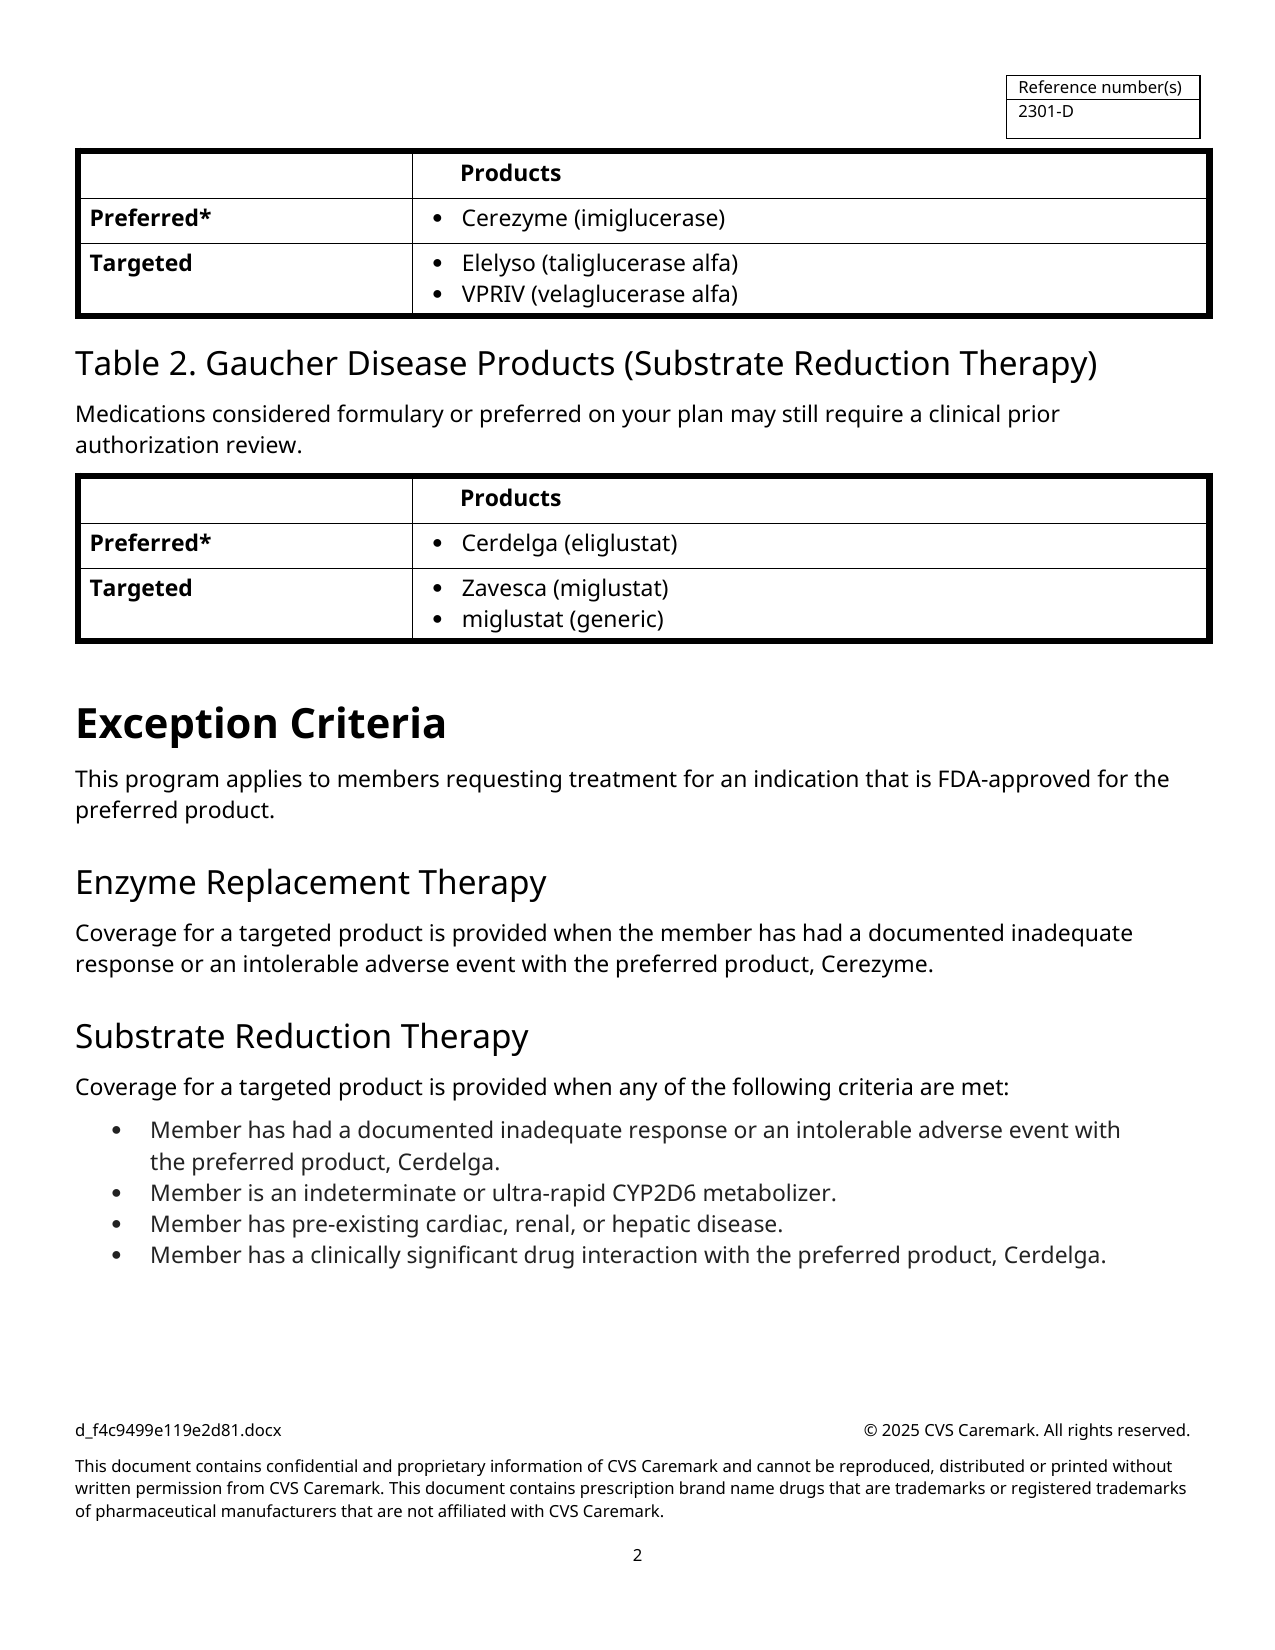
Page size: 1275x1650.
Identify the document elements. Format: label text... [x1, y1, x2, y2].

text This program applies to members requesting treatment for an indication that is FDA-approved for the preferred product. [75, 763, 1200, 826]
text Coverage for a targeted product is provided when any of the following criteria are met: [75, 1071, 1200, 1102]
table_cell Cerezyme (imiglucerase) [413, 199, 1206, 243]
table_header Products [413, 154, 1206, 197]
list Member has a clinically significant drug interaction with the preferred product, Cerdelga. [112, 1239, 1161, 1271]
list Member has had a documented inadequate response or an intolerable adverse event with the preferred product, Cerdelga. [112, 1114, 1161, 1177]
subtitle Exception Criteria [75, 694, 1200, 751]
subtitle Substrate Reduction Therapy [75, 1013, 1200, 1058]
table_header Products [413, 479, 1206, 522]
table_cell Zavesca (miglustat) miglustat (generic) [413, 569, 1206, 638]
list Member has pre-existing cardiac, renal, or hepatic disease. [112, 1208, 1161, 1239]
text Coverage for a targeted product is provided when the member has had a documented inadequate response or an intolerable adverse event with the preferred product, Cerezyme. [75, 917, 1200, 979]
table_cell Targeted [81, 569, 412, 638]
table_header [81, 154, 412, 197]
text Medications considered formulary or preferred on your plan may still require a clinical prior authorization review. [75, 398, 1200, 460]
subtitle Enzyme Replacement Therapy [75, 859, 1200, 904]
subtitle Table 2. Gaucher Disease Products (Substrate Reduction Therapy) [75, 340, 1200, 385]
list Member is an indeterminate or ultra-rapid CYP2D6 metabolizer. [112, 1177, 1161, 1208]
table_cell Targeted [81, 244, 412, 313]
table_cell Preferred* [81, 524, 412, 568]
table_cell Preferred* [81, 199, 412, 243]
table_cell Elelyso (taliglucerase alfa) VPRIV (velaglucerase alfa) [413, 244, 1206, 313]
table_header [81, 479, 412, 522]
table_cell Cerdelga (eliglustat) [413, 524, 1206, 568]
